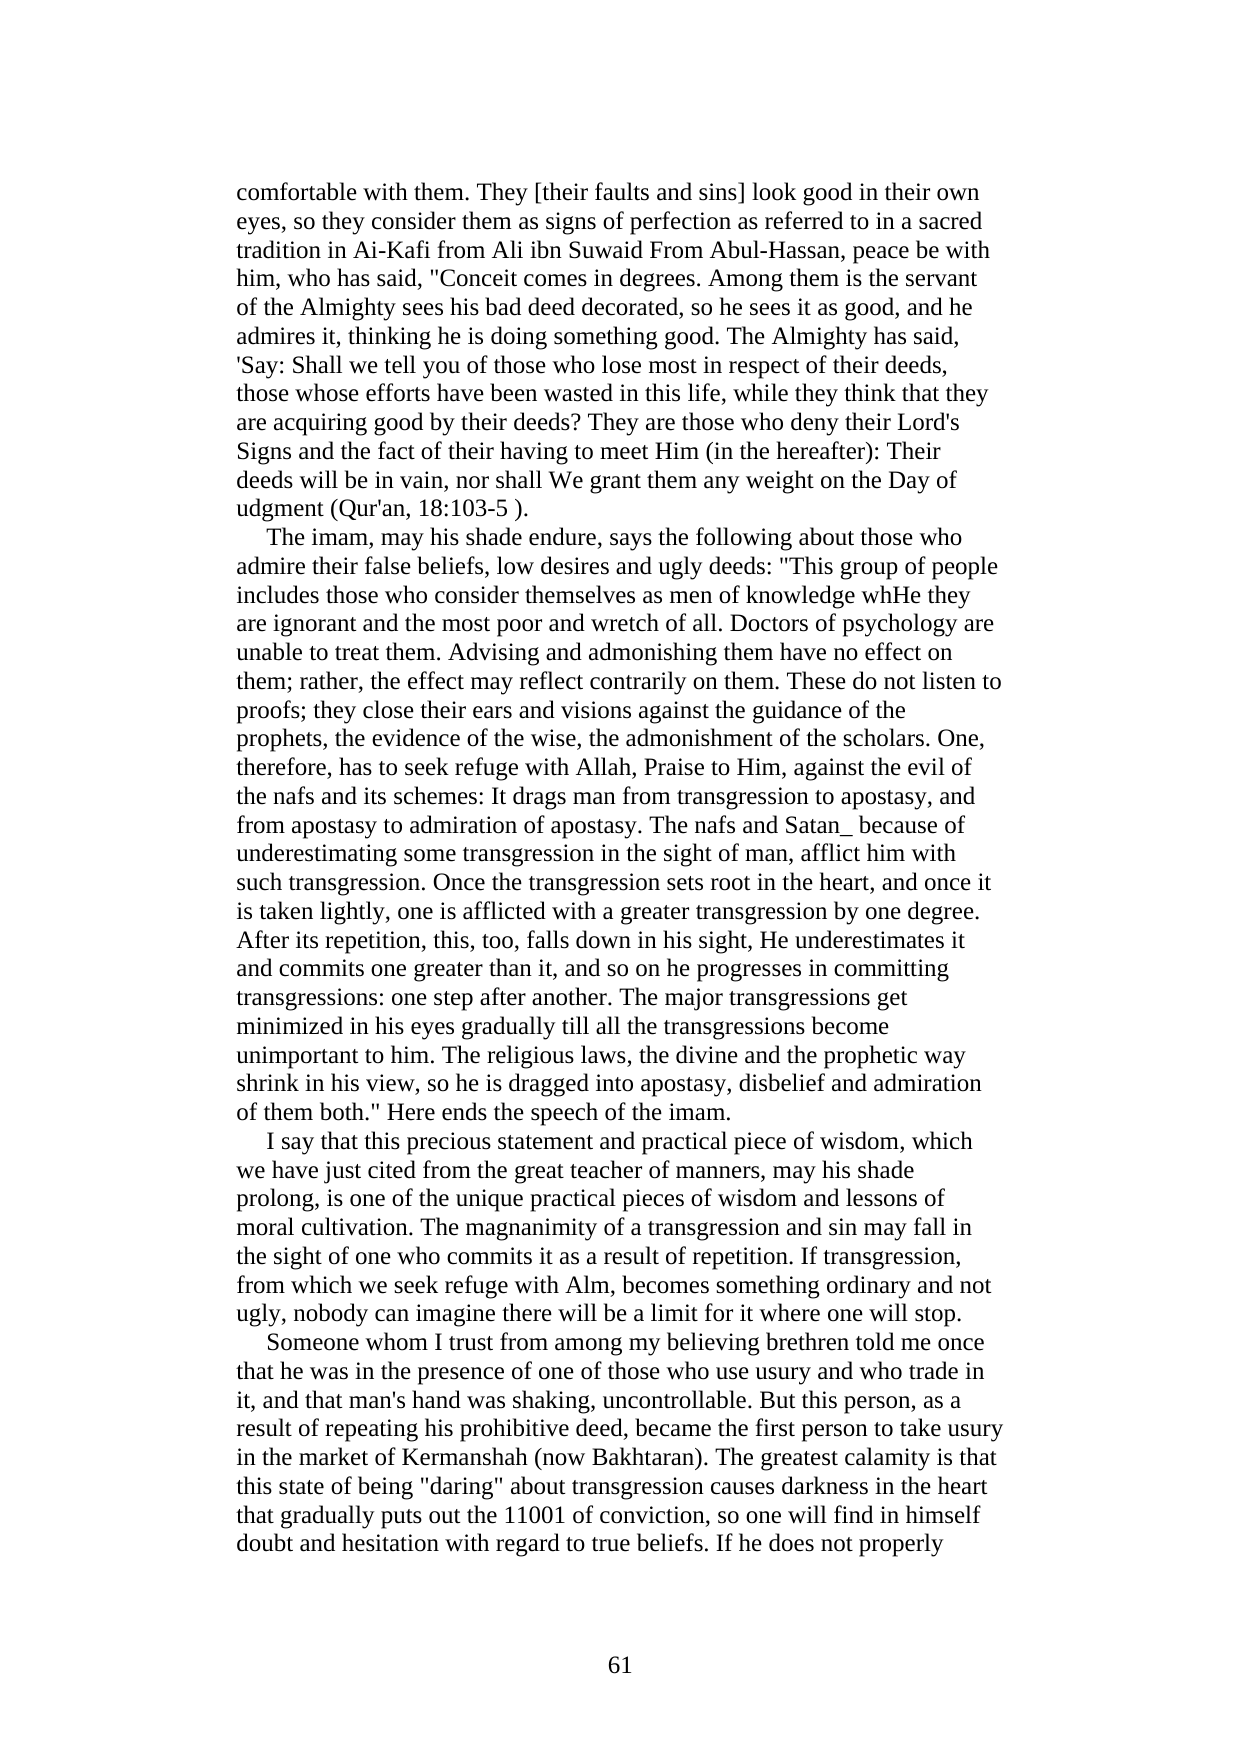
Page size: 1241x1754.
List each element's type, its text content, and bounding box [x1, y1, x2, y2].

text I say that this precious statement and practical piece of wisdom, which we have just cited from the great teacher of manners, may his shade prolong, is one of the unique practical pieces of wisdom and lessons of moral cultivation. The magnanimity of a transgression and sin may fall in the sight of one who commits it as a result of repetition. If transgression, from which we seek refuge with Alm, becomes something ordinary and not ugly, nobody can imagine there will be a limit for it where one will stop. [236, 1126, 1004, 1327]
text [236, 177, 1004, 522]
text The imam, may his shade endure, says the following about those who admire their false beliefs, low desires and ugly deeds: "This group of people includes those who consider themselves as men of knowledge whHe they are ignorant and the most poor and wretch of all. Doctors of psychology are unable to treat them. Advising and admonishing them have no effect on them; rather, the effect may reflect contrarily on them. These do not listen to proofs; they close their ears and visions against the guidance of the prophets, the evidence of the wise, the admonishment of the scholars. One, therefore, has to seek refuge with Allah, Praise to Him, against the evil of the nafs and its schemes: It drags man from transgression to apostasy, and from apostasy to admiration of apostasy. The nafs and Satan_ because of underestimating some transgression in the sight of man, afflict him with such transgression. Once the transgression sets root in the heart, and once it is taken lightly, one is afflicted with a greater transgression by one degree. After its repetition, this, too, falls down in his sight, He underestimates it and commits one greater than it, and so on he progresses in committing transgressions: one step after another. The major transgressions get minimized in his eyes gradually till all the transgressions become unimportant to him. The religious laws, the divine and the prophetic way shrink in his view, so he is dragged into apostasy, disbelief and admiration of them both." Here ends the speech of the imam. [236, 522, 1004, 1126]
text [236, 1327, 1004, 1557]
